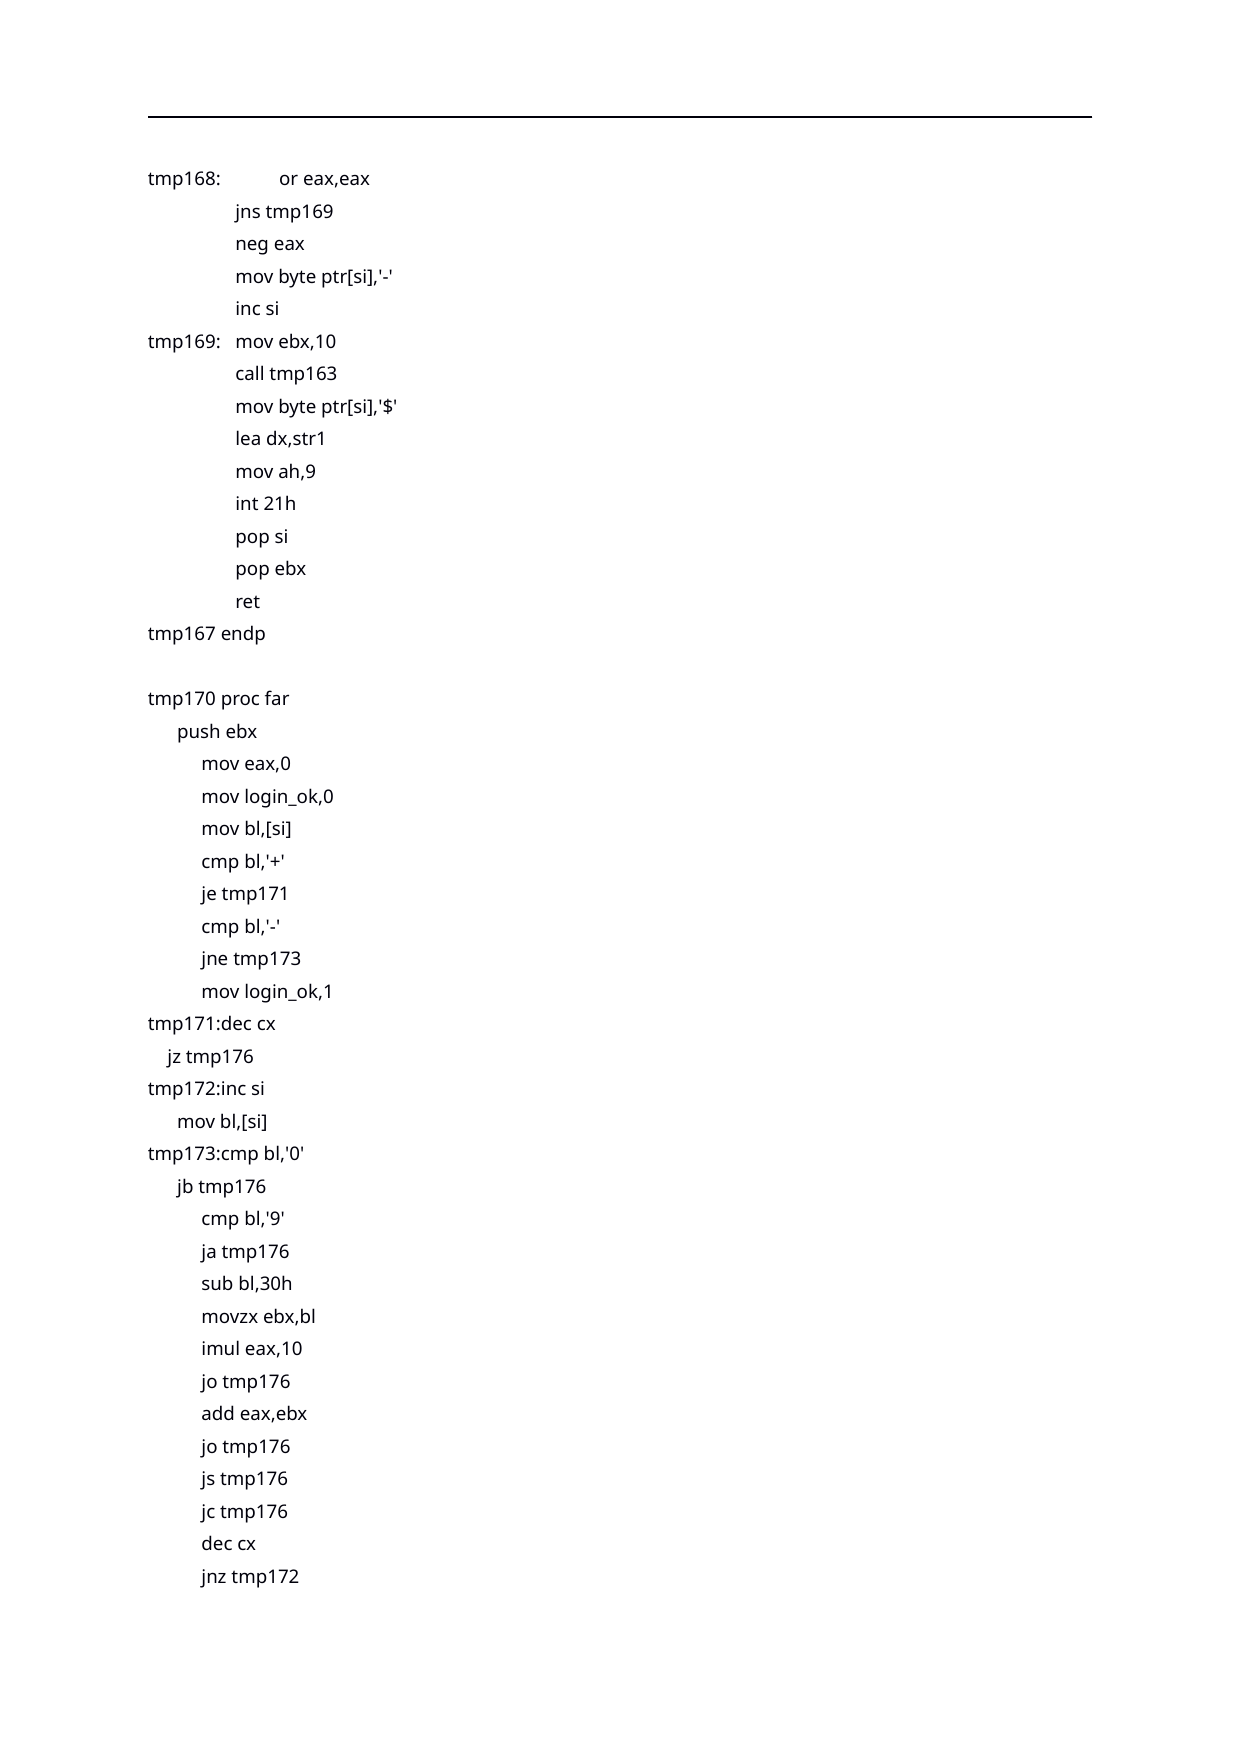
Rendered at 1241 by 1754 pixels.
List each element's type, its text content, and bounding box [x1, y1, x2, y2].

text mov bl,[si] [148, 812, 1092, 844]
text mov byte ptr[si],'-' [148, 259, 1092, 292]
text int 21h [148, 487, 1092, 519]
text sub bl,30h [148, 1267, 1092, 1299]
text tmp173:cmp bl,'0' [148, 1137, 1092, 1169]
text tmp168: or eax,eax [148, 162, 1092, 194]
text lea dx,str1 [148, 422, 1092, 454]
text cmp bl,'-' [148, 909, 1092, 942]
text push ebx [148, 714, 1092, 747]
text add eax,ebx [148, 1397, 1092, 1429]
text mov ah,9 [148, 454, 1092, 487]
text mov login_ok,0 [148, 779, 1092, 812]
text jz tmp176 [148, 1039, 1092, 1072]
text tmp172:inc si [148, 1072, 1092, 1104]
text ja tmp176 [148, 1234, 1092, 1267]
text neg eax [148, 227, 1092, 259]
text pop si [148, 519, 1092, 552]
text tmp170 proc far [148, 682, 1092, 714]
text cmp bl,'+' [148, 844, 1092, 877]
text mov byte ptr[si],'$' [148, 389, 1092, 422]
text jo tmp176 [148, 1364, 1092, 1397]
text dec cx [148, 1527, 1092, 1559]
text inc si [148, 292, 1092, 324]
text mov login_ok,1 [148, 974, 1092, 1007]
text jne tmp173 [148, 942, 1092, 974]
text js tmp176 [148, 1462, 1092, 1494]
text cmp bl,'9' [148, 1202, 1092, 1234]
text tmp171:dec cx [148, 1007, 1092, 1039]
text mov eax,0 [148, 747, 1092, 779]
text tmp169: mov ebx,10 [148, 324, 1092, 357]
text je tmp171 [148, 877, 1092, 909]
text imul eax,10 [148, 1332, 1092, 1364]
text jb tmp176 [148, 1169, 1092, 1202]
text call tmp163 [148, 357, 1092, 389]
text movzx ebx,bl [148, 1299, 1092, 1332]
text mov bl,[si] [148, 1104, 1092, 1137]
text jns tmp169 [148, 194, 1092, 227]
text jc tmp176 [148, 1494, 1092, 1527]
text jo tmp176 [148, 1429, 1092, 1462]
text pop ebx [148, 552, 1092, 584]
text ret [148, 584, 1092, 617]
text tmp167 endp [148, 617, 1092, 649]
text jnz tmp172 [148, 1559, 1092, 1592]
